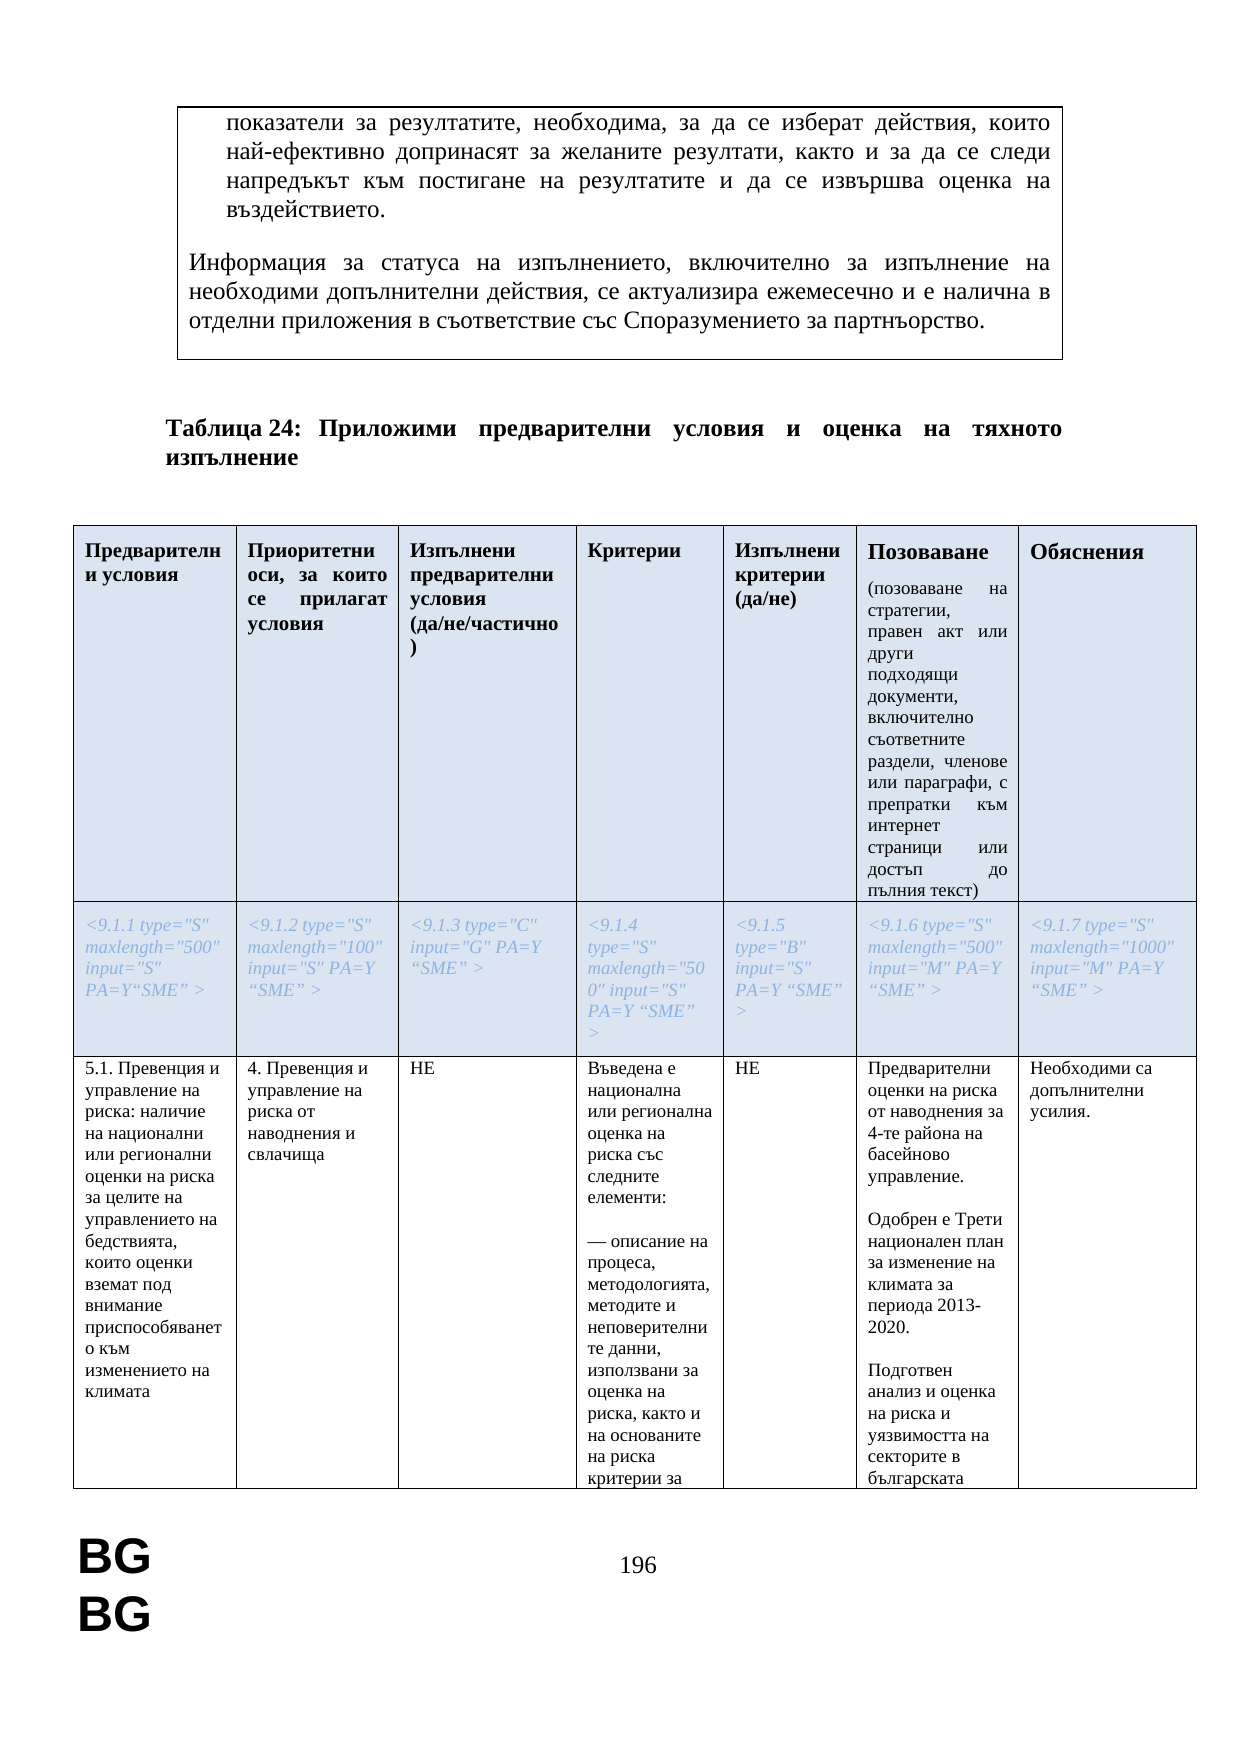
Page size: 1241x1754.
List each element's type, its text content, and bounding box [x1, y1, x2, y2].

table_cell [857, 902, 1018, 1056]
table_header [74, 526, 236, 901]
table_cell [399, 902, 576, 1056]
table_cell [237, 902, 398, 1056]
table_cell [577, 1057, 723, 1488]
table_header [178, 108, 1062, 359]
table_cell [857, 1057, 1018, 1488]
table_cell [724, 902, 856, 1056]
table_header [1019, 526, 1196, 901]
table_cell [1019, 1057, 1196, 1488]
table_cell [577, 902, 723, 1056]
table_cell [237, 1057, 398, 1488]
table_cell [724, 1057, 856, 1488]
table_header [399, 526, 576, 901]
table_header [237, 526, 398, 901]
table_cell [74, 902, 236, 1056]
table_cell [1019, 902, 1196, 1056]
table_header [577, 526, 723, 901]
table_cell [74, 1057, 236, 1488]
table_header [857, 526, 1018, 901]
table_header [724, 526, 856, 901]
text Таблица 24: Приложими предварителни условия и оценка на тяхното изпълнение [165, 413, 1063, 471]
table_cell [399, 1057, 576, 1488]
